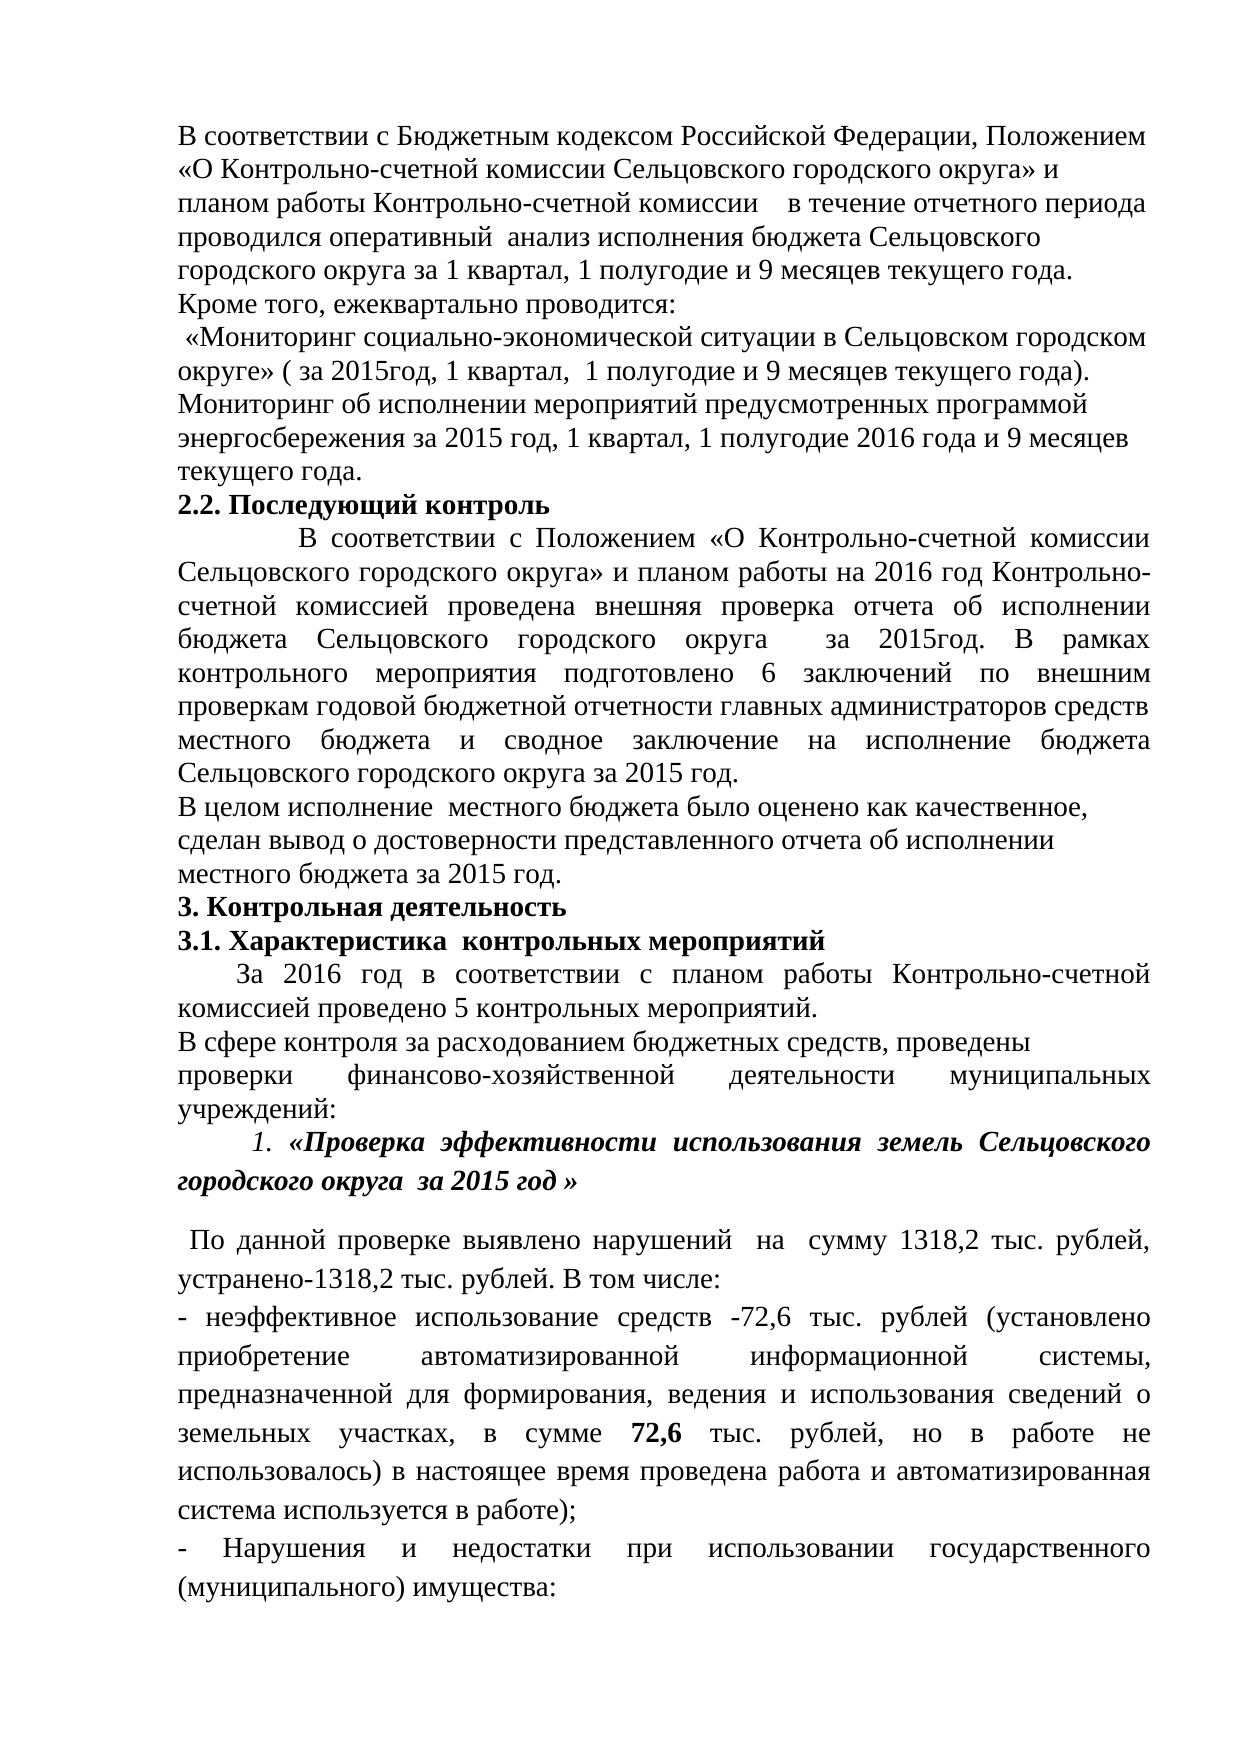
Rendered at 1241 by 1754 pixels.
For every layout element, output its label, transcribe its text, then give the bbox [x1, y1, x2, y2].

text В целом исполнение местного бюджета было оценено как качественное, [177, 789, 1152, 822]
text 3.1. Характеристика контрольных мероприятий [177, 923, 1152, 957]
text - неэффективное использование средств -72,6 тыс. рублей (установлено приобретение автоматизированной информационной системы, предназначенной для формирования, ведения и использования сведений о земельных участках, в сумме 72,6 тыс. рублей, но в работе не использовалось) в настоящее время проведена работа и автоматизированная система используется в работе); [177, 1299, 1152, 1526]
text 3. Контрольная деятельность [177, 889, 1152, 923]
text 1. «Проверка эффективности использования земель Сельцовского городского округа за 2015 год » [177, 1124, 1152, 1196]
text За 2016 год в соответствии с планом работы Контрольно-счетной комиссией проведено 5 контрольных мероприятий. [177, 957, 1152, 1024]
text По данной проверке выявлено нарушений на сумму 1318,2 тыс. рублей, устранено-1318,2 тыс. рублей. В том числе: [177, 1222, 1152, 1294]
text Кроме того, ежеквартально проводится: [177, 286, 1152, 319]
text В соответствии с Бюджетным кодексом Российской Федерации, Положением «О Контрольно-счетной комиссии Сельцовского городского округа» и планом работы Контрольно-счетной комиссии в течение отчетного периода проводился оперативный анализ исполнения бюджета Сельцовского городского округа за 1 квартал, 1 полугодие и 9 месяцев текущего года. [177, 118, 1152, 286]
text В соответствии с Положением «О Контрольно-счетной комиссии Сельцовского городского округа» и планом работы на 2016 год Контрольно-счетной комиссией проведена внешняя проверка отчета об исполнении бюджета Сельцовского городского округа за 2015год. В рамках контрольного мероприятия подготовлено 6 заключений по внешним проверкам годовой бюджетной отчетности главных администраторов средств [177, 521, 1152, 722]
text сделан вывод о достоверности представленного отчета об исполнении местного бюджета за 2015 год. [177, 822, 1152, 889]
text проверки финансово-хозяйственной деятельности муниципальных учреждений: [177, 1057, 1152, 1124]
text 2.2. Последующий контроль [177, 487, 1152, 521]
text - Нарушения и недостатки при использовании государственного (муниципального) имущества: [177, 1531, 1152, 1603]
text местного бюджета и сводное заключение на исполнение бюджета Сельцовского городского округа за 2015 год. [177, 722, 1152, 789]
text В сфере контроля за расходованием бюджетных средств, проведены [177, 1024, 1152, 1057]
text Мониторинг об исполнении мероприятий предусмотренных программой энергосбережения за 2015 год, 1 квартал, 1 полугодие 2016 года и 9 месяцев текущего года. [177, 386, 1152, 487]
text «Мониторинг социально-экономической ситуации в Сельцовском городском округе» ( за 2015год, 1 квартал, 1 полугодие и 9 месяцев текущего года). [177, 319, 1152, 386]
